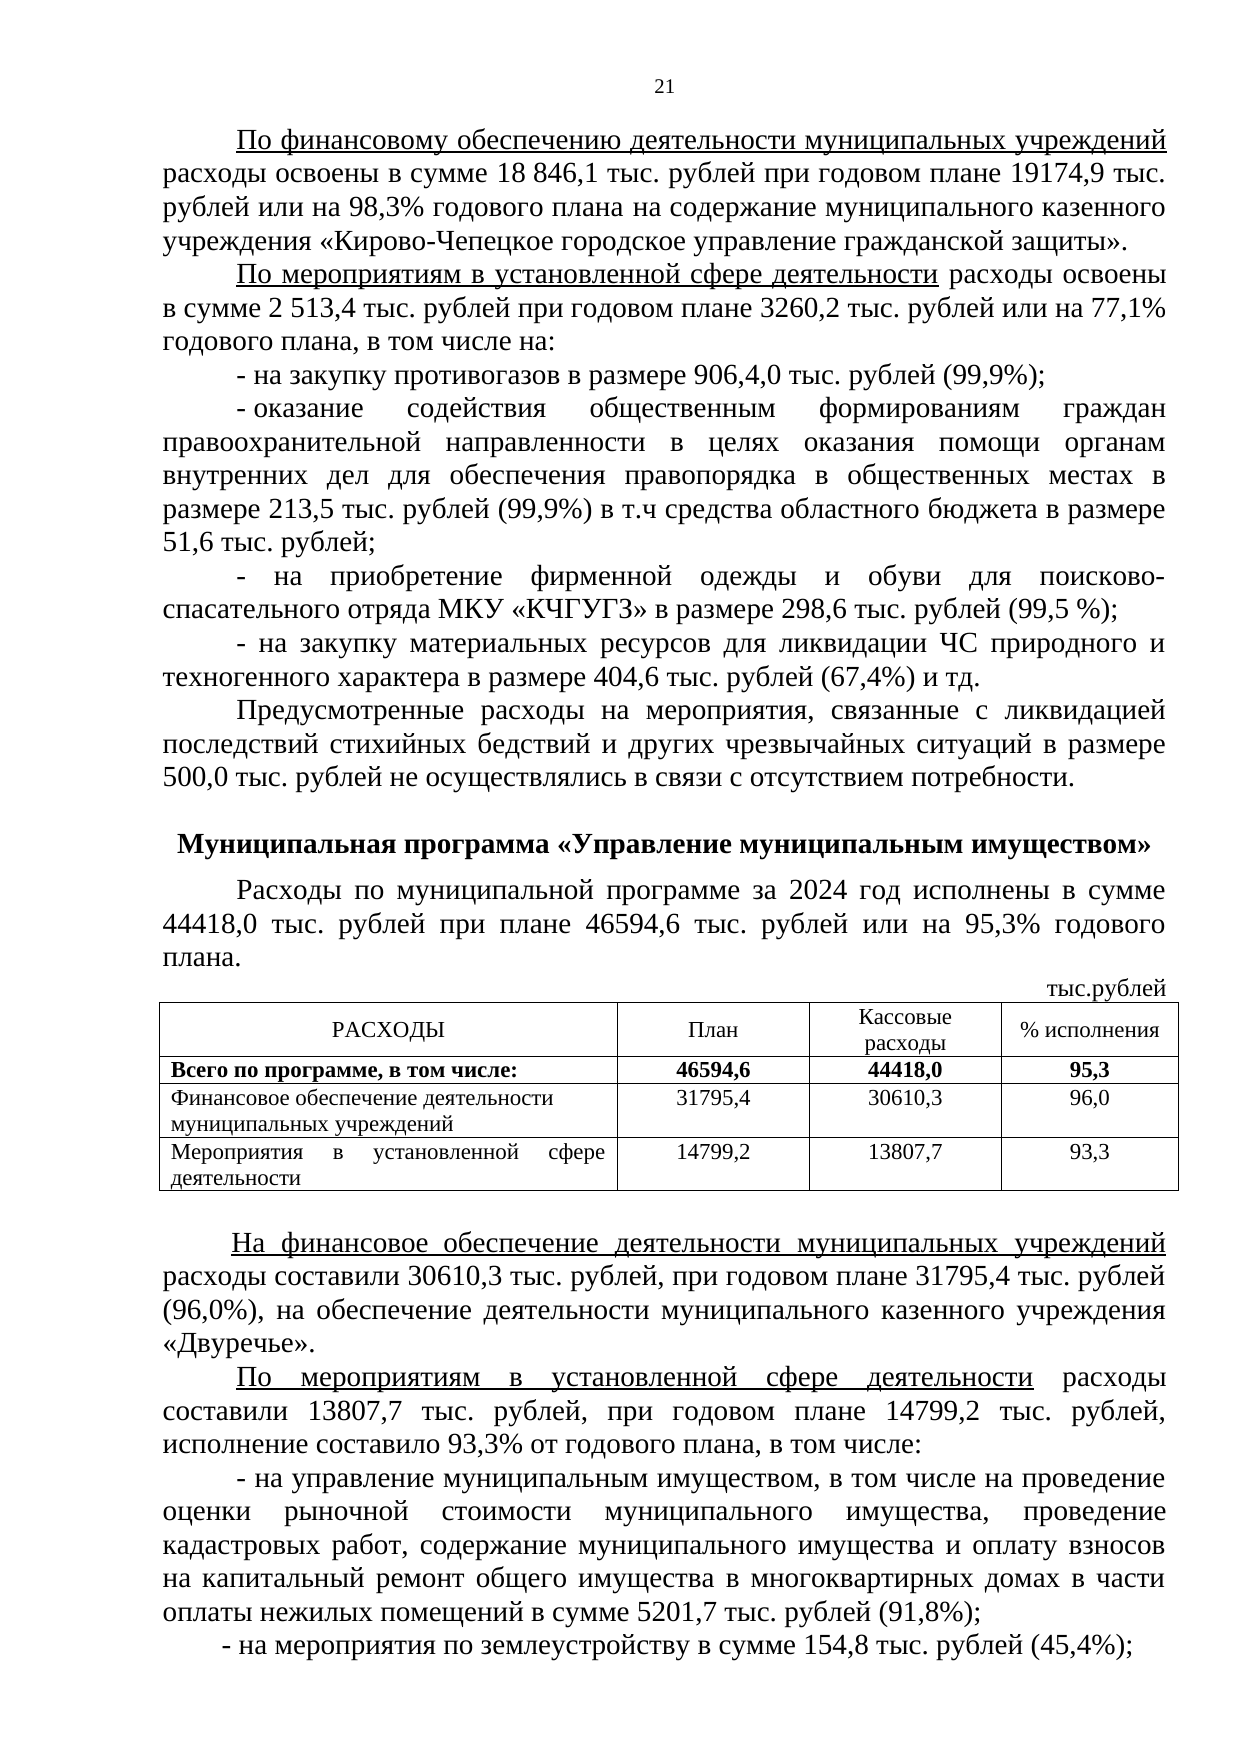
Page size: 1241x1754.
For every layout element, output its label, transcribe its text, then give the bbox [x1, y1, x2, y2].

text - на закупку противогазов в размере 906,4,0 тыс. рублей (99,9%); [162, 357, 1167, 390]
table_cell 13807,7 [810, 1138, 1001, 1190]
list Предусмотренные расходы на мероприятия, связанные с ликвидацией последствий стихийных бедствий и других чрезвычайных ситуаций в размере 500,0 тыс. рублей не осуществлялись в связи с отсутствием потребности. [162, 692, 1167, 793]
table_header % исполнения [1002, 1003, 1178, 1056]
table_cell 95,3 [1002, 1057, 1178, 1083]
text На финансовое обеспечение деятельности муниципальных учреждений расходы составили 30610,3 тыс. рублей, при годовом плане 31795,4 тыс. рублей (96,0%), на обеспечение деятельности муниципального казенного учреждения «Двуречье». [162, 1225, 1167, 1359]
text - на управление муниципальным имуществом, в том числе на проведение оценки рыночной стоимости муниципального имущества, проведение кадастровых работ, содержание муниципального имущества и оплату взносов на капитальный ремонт общего имущества в многоквартирных домах в части оплаты нежилых помещений в сумме 5201,7 тыс. рублей (91,8%); [162, 1460, 1167, 1627]
text - оказание содействия общественным формированиям граждан правоохранительной направленности в целях оказания помощи органам внутренних дел для обеспечения правопорядка в общественных местах в размере 213,5 тыс. рублей (99,9%) в т.ч средства областного бюджета в размере 51,6 тыс. рублей; [162, 390, 1167, 558]
table_cell 14799,2 [618, 1138, 809, 1190]
table_cell Всего по программе, в том числе: [160, 1057, 617, 1083]
table_cell 31795,4 [618, 1084, 809, 1137]
text Муниципальная программа «Управление муниципальным имуществом» [162, 826, 1167, 860]
table_cell Мероприятия в установленной сфере деятельности [160, 1138, 617, 1190]
table_cell 44418,0 [810, 1057, 1001, 1083]
table_cell 93,3 [1002, 1138, 1178, 1190]
table_header РАСХОДЫ [160, 1003, 617, 1056]
table_cell 96,0 [1002, 1084, 1178, 1137]
text тыс.рублей [162, 973, 1167, 1002]
table_cell 30610,3 [810, 1084, 1001, 1137]
text - на мероприятия по землеустройству в сумме 154,8 тыс. рублей (45,4%); [162, 1627, 1167, 1661]
text - на приобретение фирменной одежды и обуви для поисково-спасательного отряда МКУ «КЧГУГЗ» в размере 298,6 тыс. рублей (99,5 %); [162, 558, 1167, 625]
table_cell Финансовое обеспечение деятельности муниципальных учреждений [160, 1084, 617, 1137]
table_header План [618, 1003, 809, 1056]
text Расходы по муниципальной программе за 2024 год исполнены в сумме 44418,0 тыс. рублей при плане 46594,6 тыс. рублей или на 95,3% годового плана. [162, 872, 1167, 973]
text - на закупку материальных ресурсов для ликвидации ЧС природного и техногенного характера в размере 404,6 тыс. рублей (67,4%) и тд. [162, 625, 1167, 692]
table_header Кассовые расходы [810, 1003, 1001, 1056]
table_cell 46594,6 [618, 1057, 809, 1083]
text По мероприятиям в установленной сфере деятельности расходы освоены в сумме 2 513,4 тыс. рублей при годовом плане 3260,2 тыс. рублей или на 77,1% годового плана, в том числе на: [162, 256, 1167, 357]
text По финансовому обеспечению деятельности муниципальных учреждений расходы освоены в сумме 18 846,1 тыс. рублей при годовом плане 19174,9 тыс. рублей или на 98,3% годового плана на содержание муниципального казенного учреждения «Кирово-Чепецкое городское управление гражданской защиты». [162, 122, 1167, 256]
text По мероприятиям в установленной сфере деятельности расходы составили 13807,7 тыс. рублей, при годовом плане 14799,2 тыс. рублей, исполнение составило 93,3% от годового плана, в том числе: [162, 1359, 1167, 1460]
